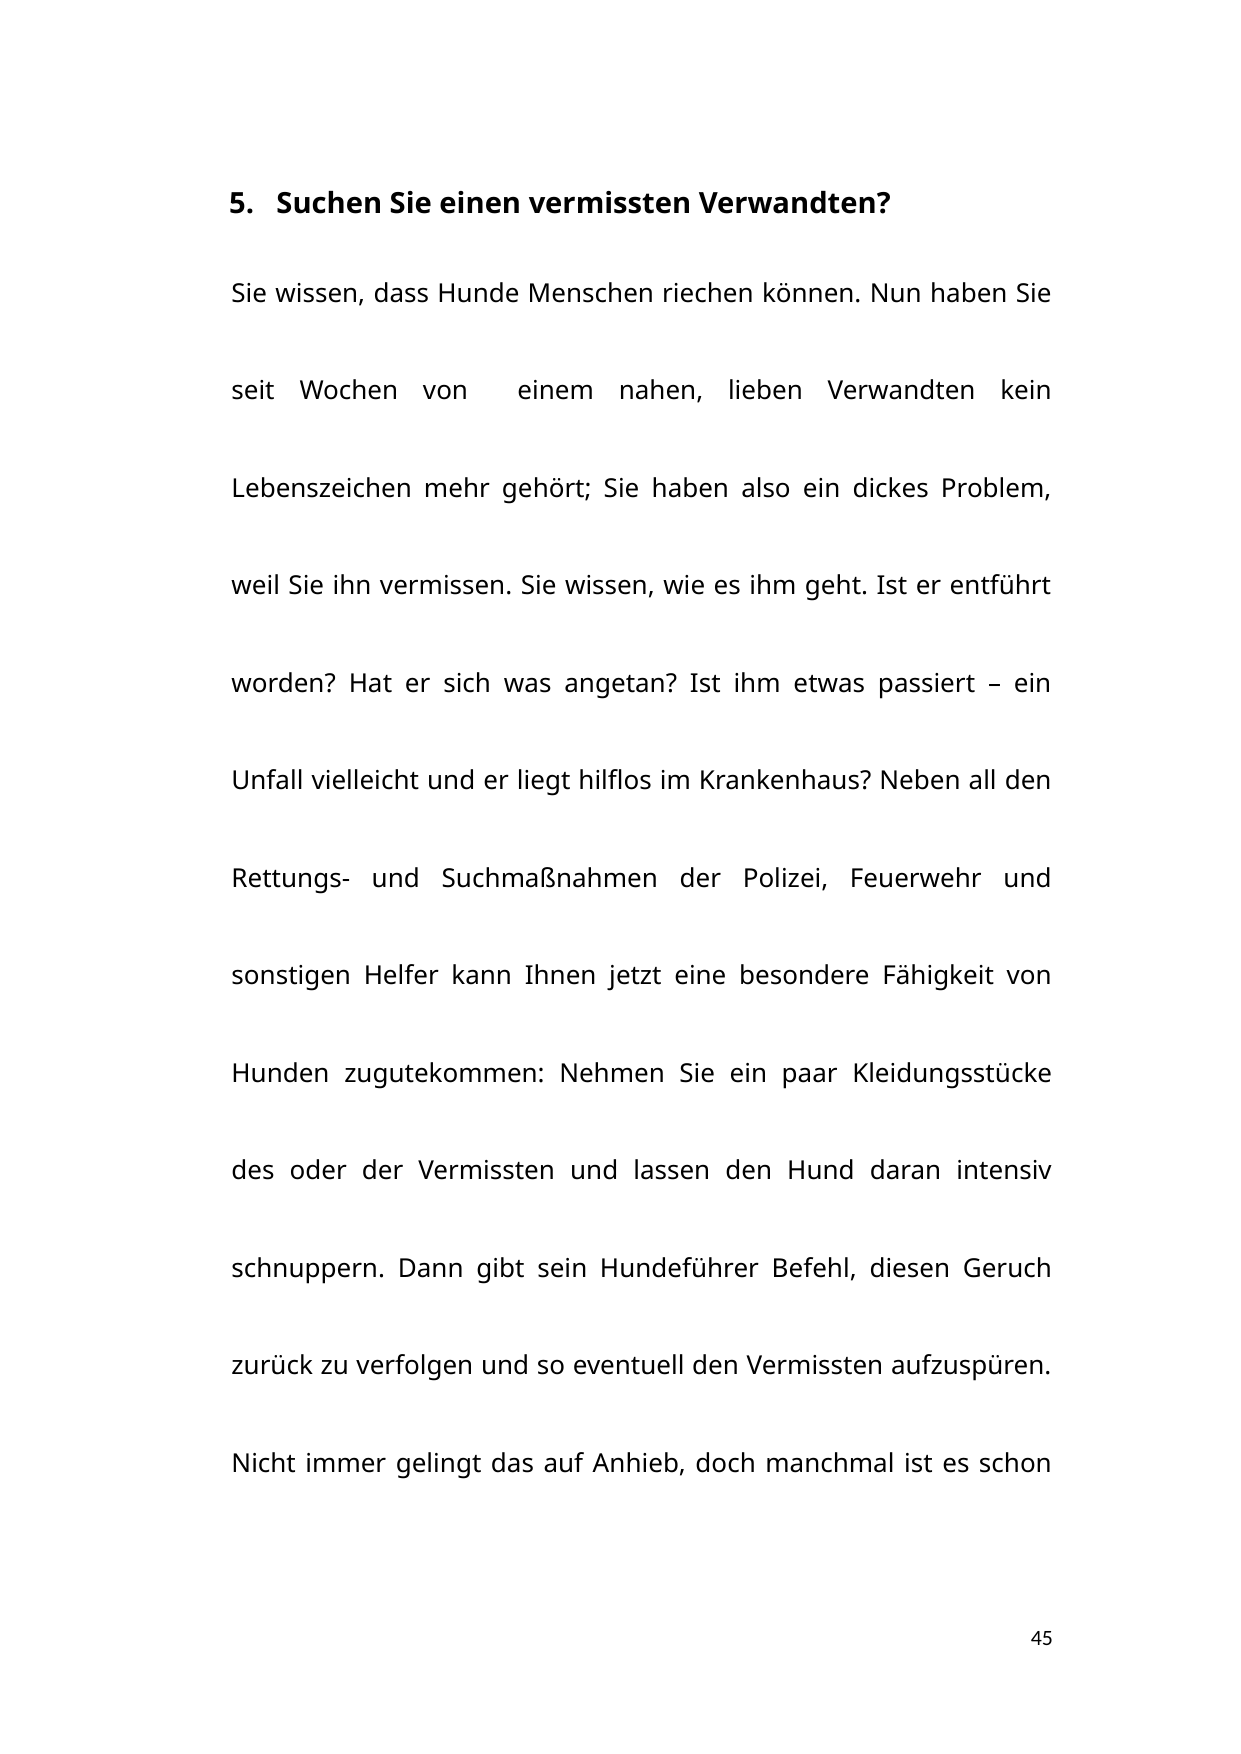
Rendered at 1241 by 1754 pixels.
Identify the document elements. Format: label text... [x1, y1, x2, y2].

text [231, 259, 1053, 1494]
subtitle Suchen Sie einen vermissten Verwandten? [229, 169, 1053, 234]
